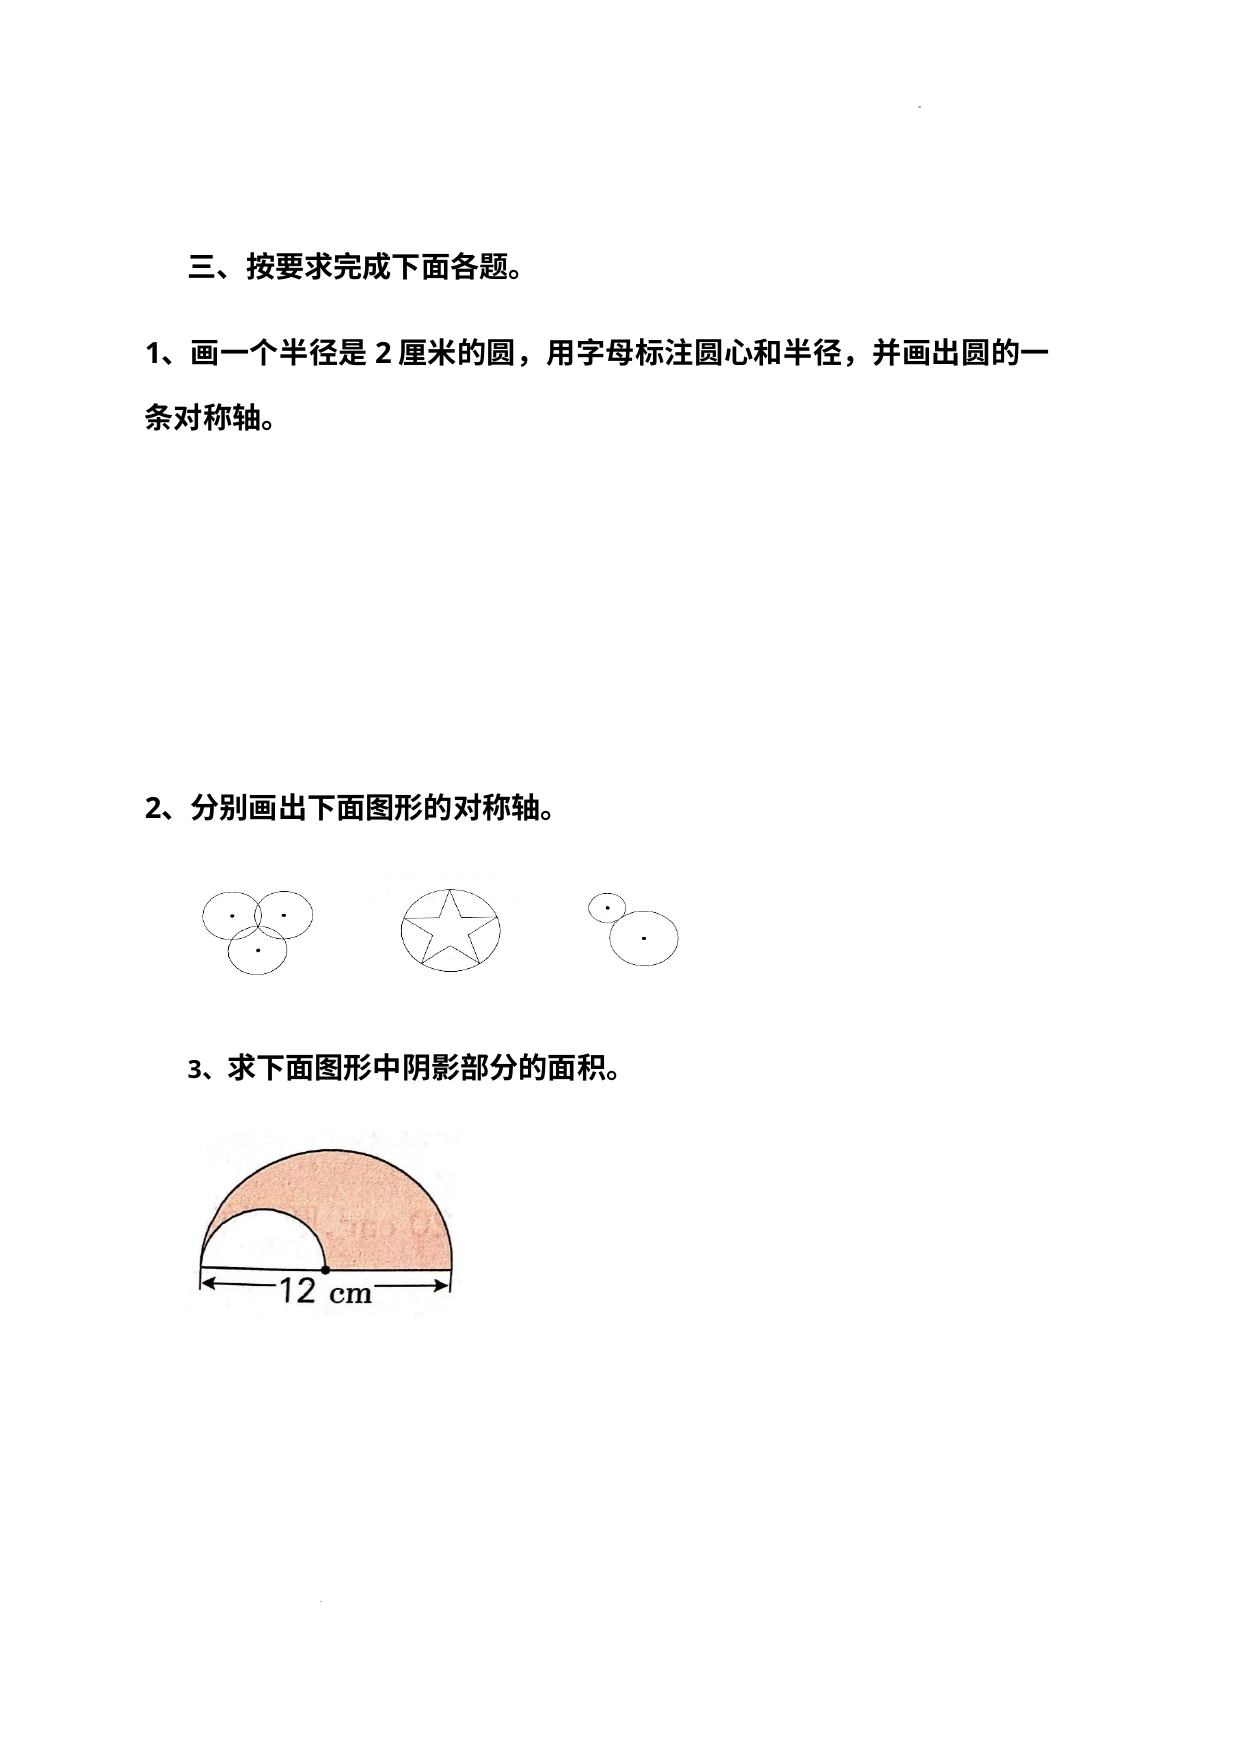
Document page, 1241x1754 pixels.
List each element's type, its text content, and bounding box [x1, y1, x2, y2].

text 三、按要求完成下面各题。 [187, 240, 1053, 286]
picture [187, 871, 685, 985]
list 画一个半径是2厘米的圆，用字母标注圆心和半径，并画出圆的一条对称轴。 [144, 319, 1053, 449]
picture [187, 1131, 462, 1317]
text 3、求下面图形中阴影部分的面积。 [187, 1034, 1053, 1099]
list 分别画出下面图形的对称轴。 [144, 774, 1053, 839]
